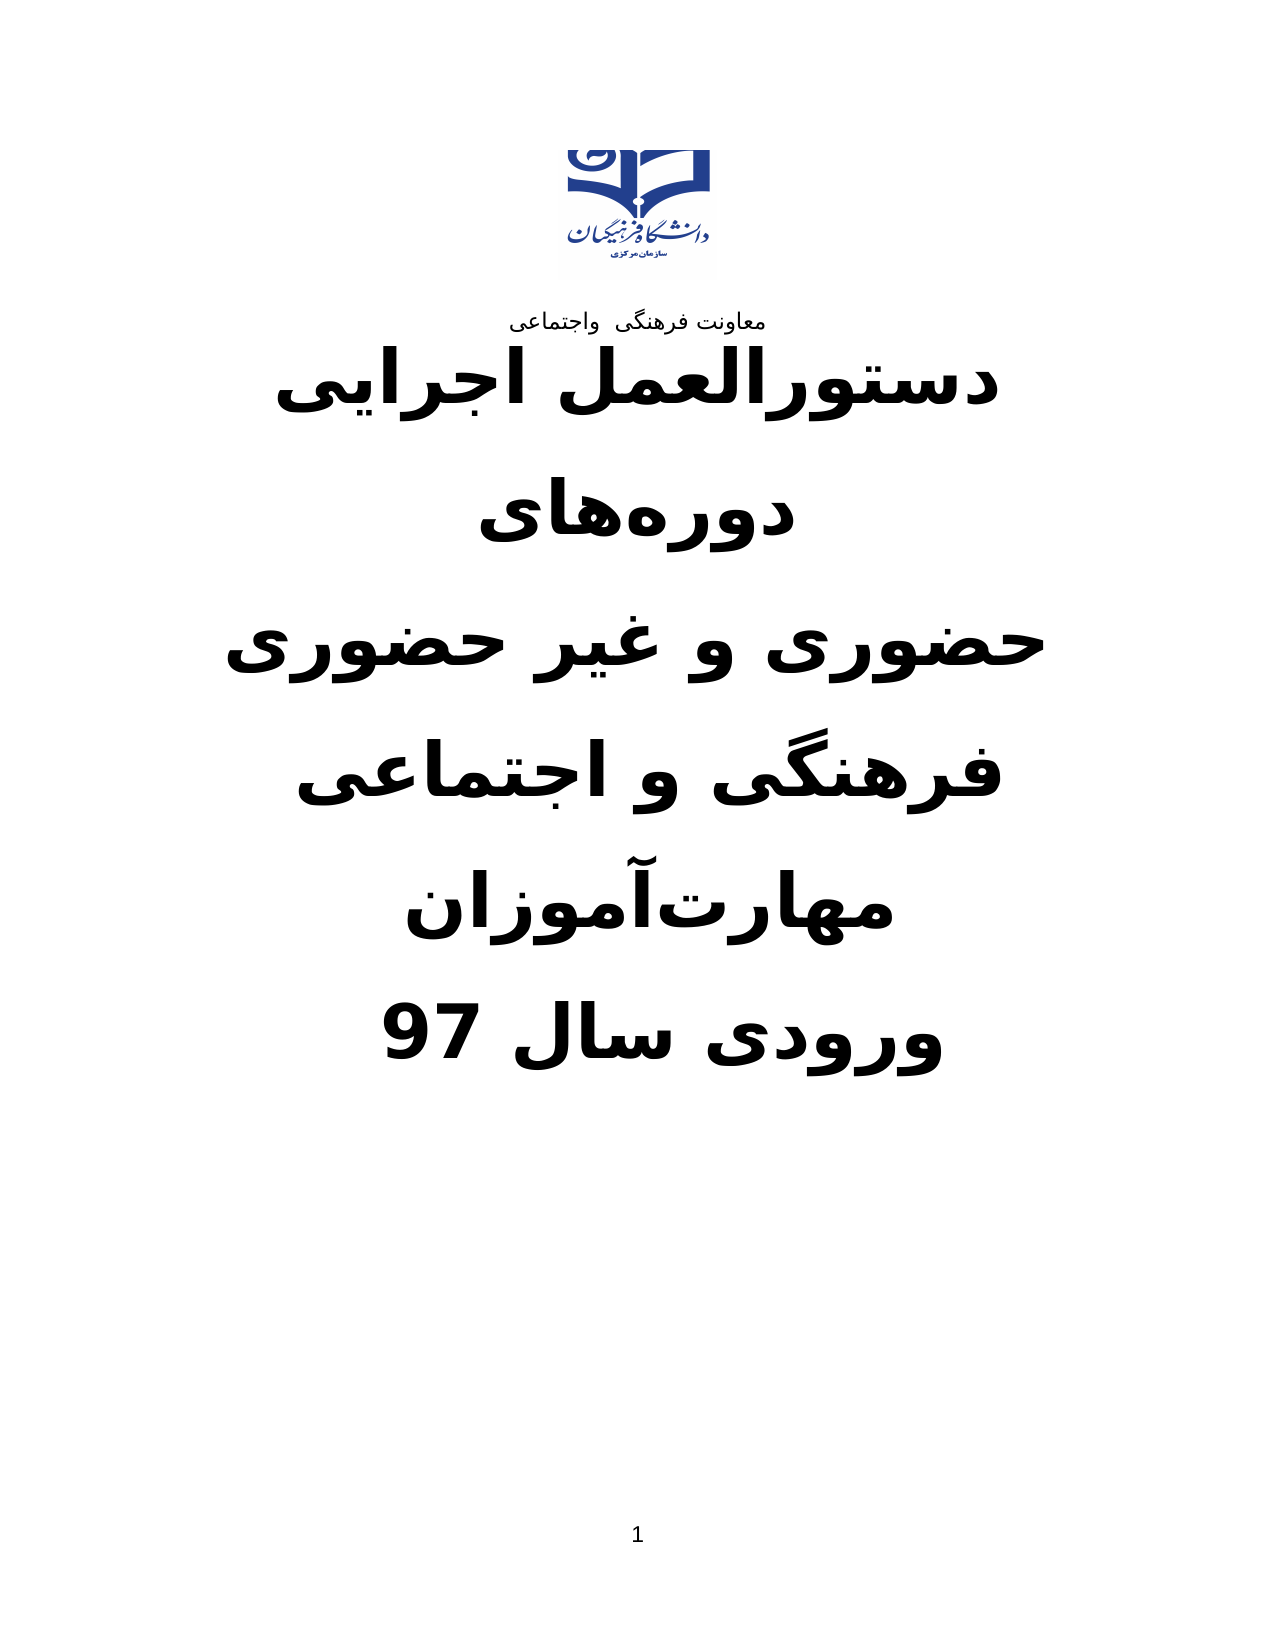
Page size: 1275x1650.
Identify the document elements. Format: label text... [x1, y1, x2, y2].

text معاونت فرهنگی واجتماعی [150, 312, 1125, 334]
text دستورالعمل اجرایی دوره‌های [150, 334, 1125, 552]
text مهارت‌آموزان [150, 857, 1125, 945]
text ورودی سال 97 [150, 988, 1125, 1076]
picture [557, 150, 718, 280]
text حضوری و غیر حضوری [150, 596, 1125, 683]
text فرهنگی و اجتماعی [150, 727, 1125, 814]
